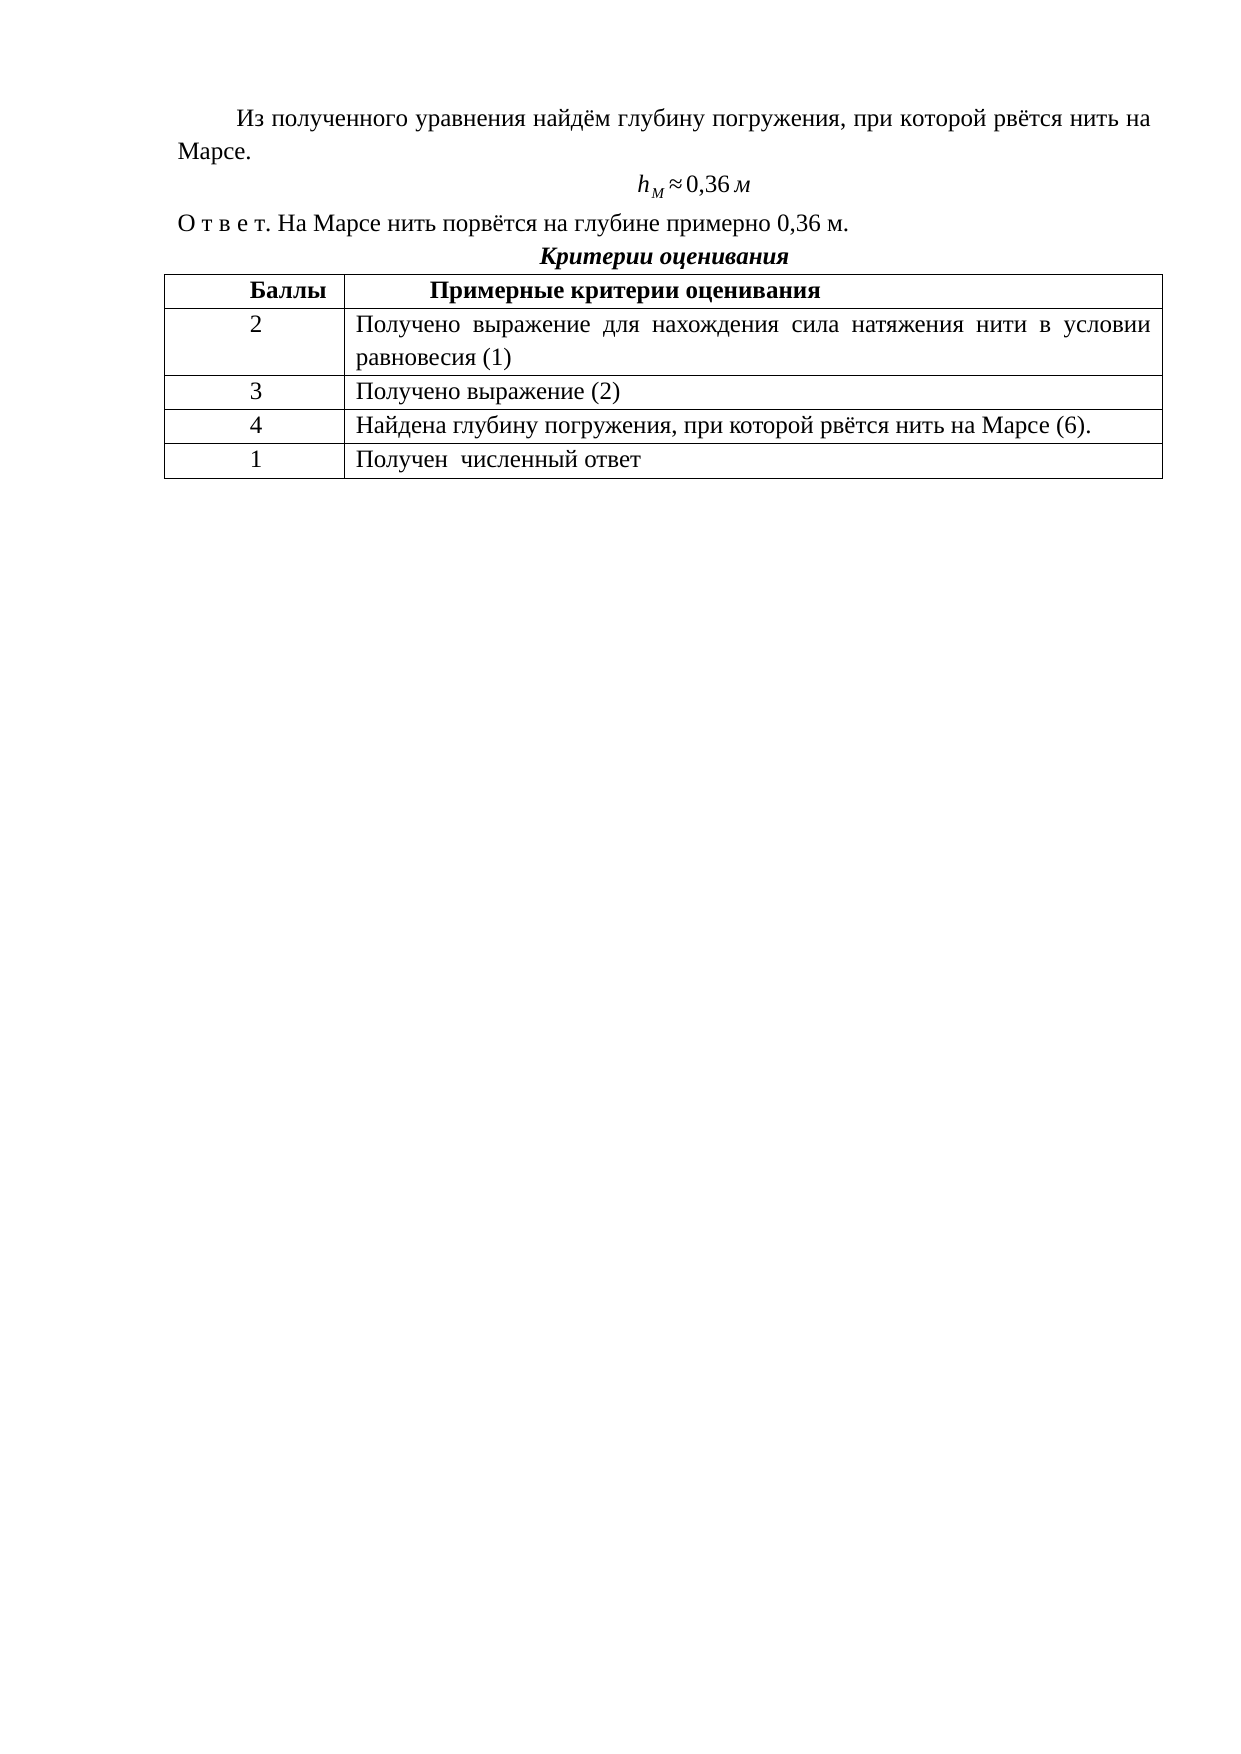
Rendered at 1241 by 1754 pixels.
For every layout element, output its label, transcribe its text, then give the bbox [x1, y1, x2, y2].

text О т в е т. На Марсе нить порвётся на глубине примерно 0,36 м. [177, 208, 1152, 237]
table_cell Получен численный ответ [345, 444, 1162, 477]
table_cell 1 [165, 444, 344, 477]
table_header Баллы [165, 275, 344, 308]
text Критерии оценивания [177, 241, 1152, 270]
text Из полученного уравнения найдём глубину погружения, при которой рвётся нить на Марсе. [177, 103, 1152, 165]
table_cell Найдена глубину погружения, при которой рвётся нить на Марсе (6). [345, 410, 1162, 443]
table_cell 3 [165, 376, 344, 409]
table_header Примерные критерии оценивания [345, 275, 1162, 308]
table_cell Получено выражение для нахождения сила натяжения нити в условии равновесия (1) [345, 309, 1162, 375]
table_cell 2 [165, 309, 344, 375]
table_cell 4 [165, 410, 344, 443]
table_cell Получено выражение (2) [345, 376, 1162, 409]
